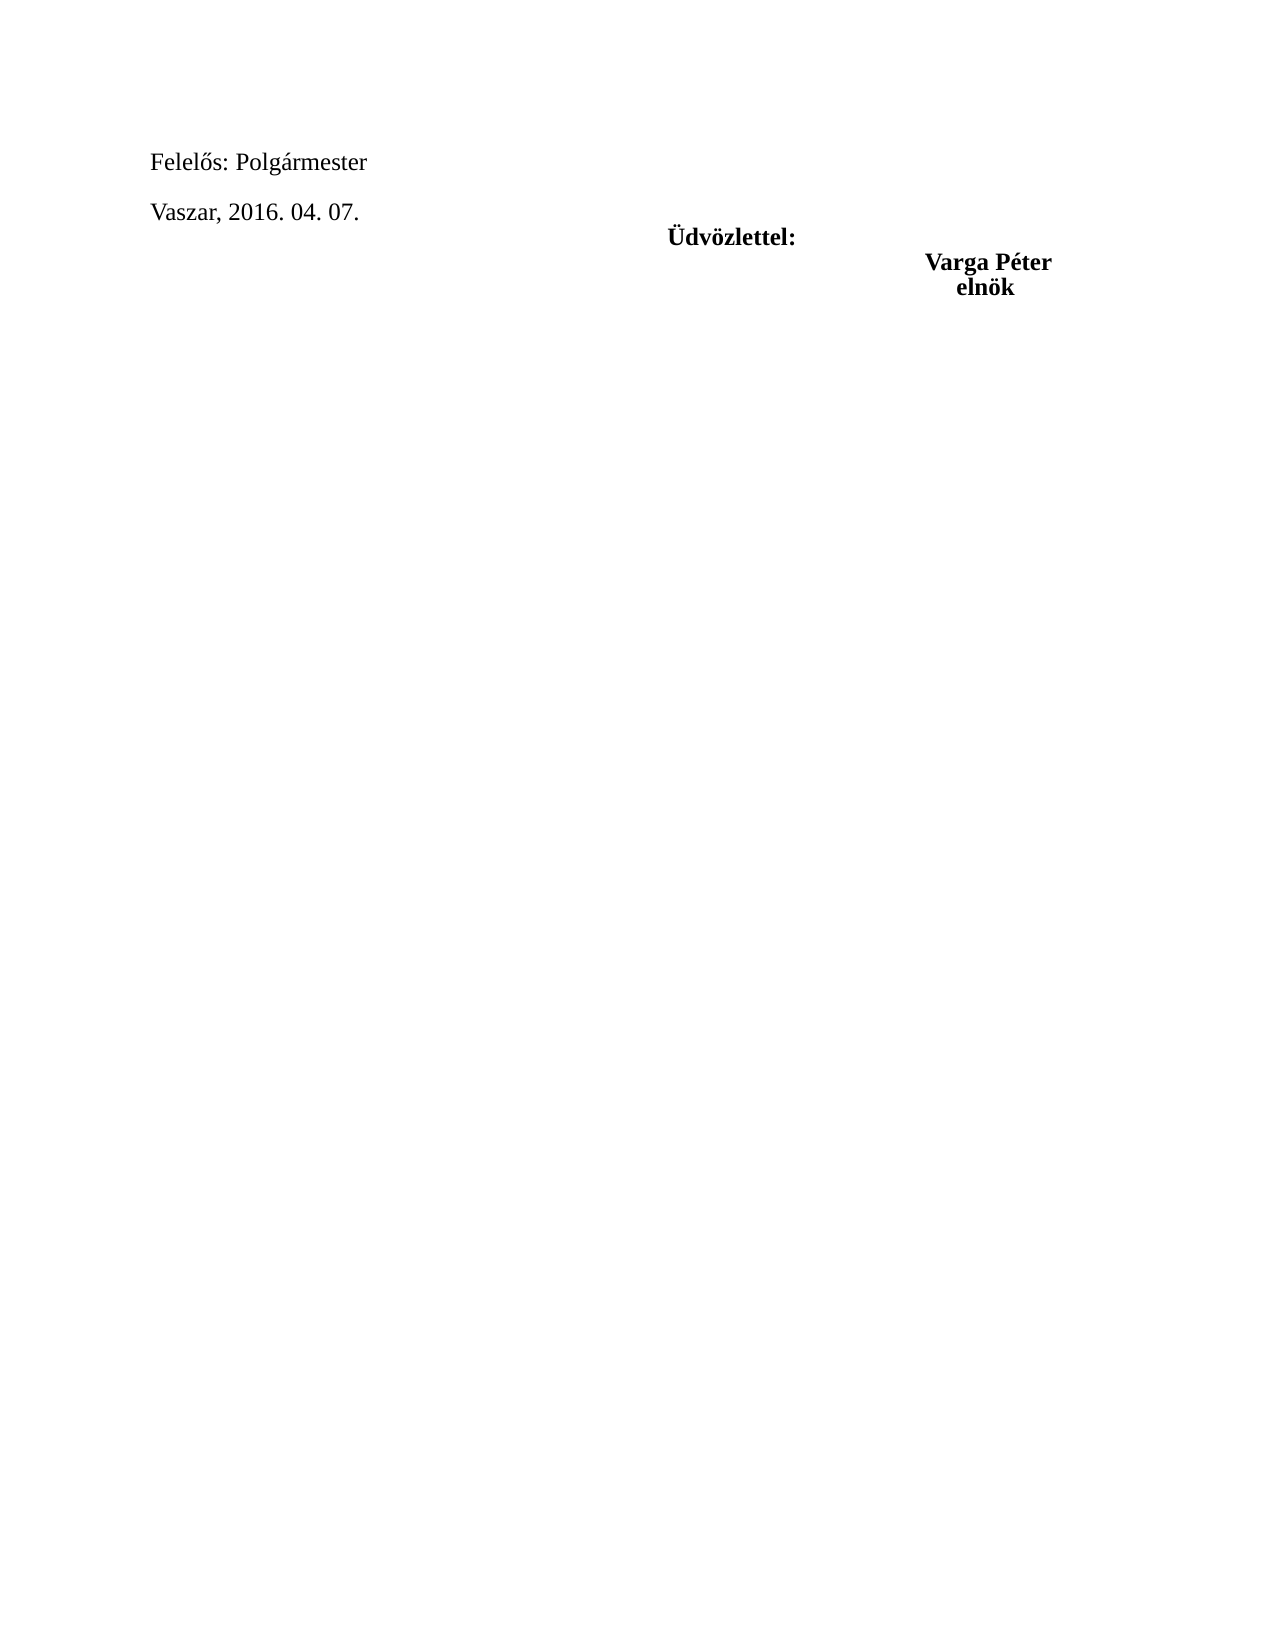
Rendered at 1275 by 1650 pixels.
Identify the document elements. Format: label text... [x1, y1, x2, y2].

text Üdvözlettel: [150, 225, 1125, 250]
text elnök [150, 275, 1125, 300]
text Varga Péter [150, 250, 1125, 275]
text Felelős: Polgármester [150, 150, 1125, 175]
text Vaszar, 2016. 04. 07. [150, 200, 1125, 225]
